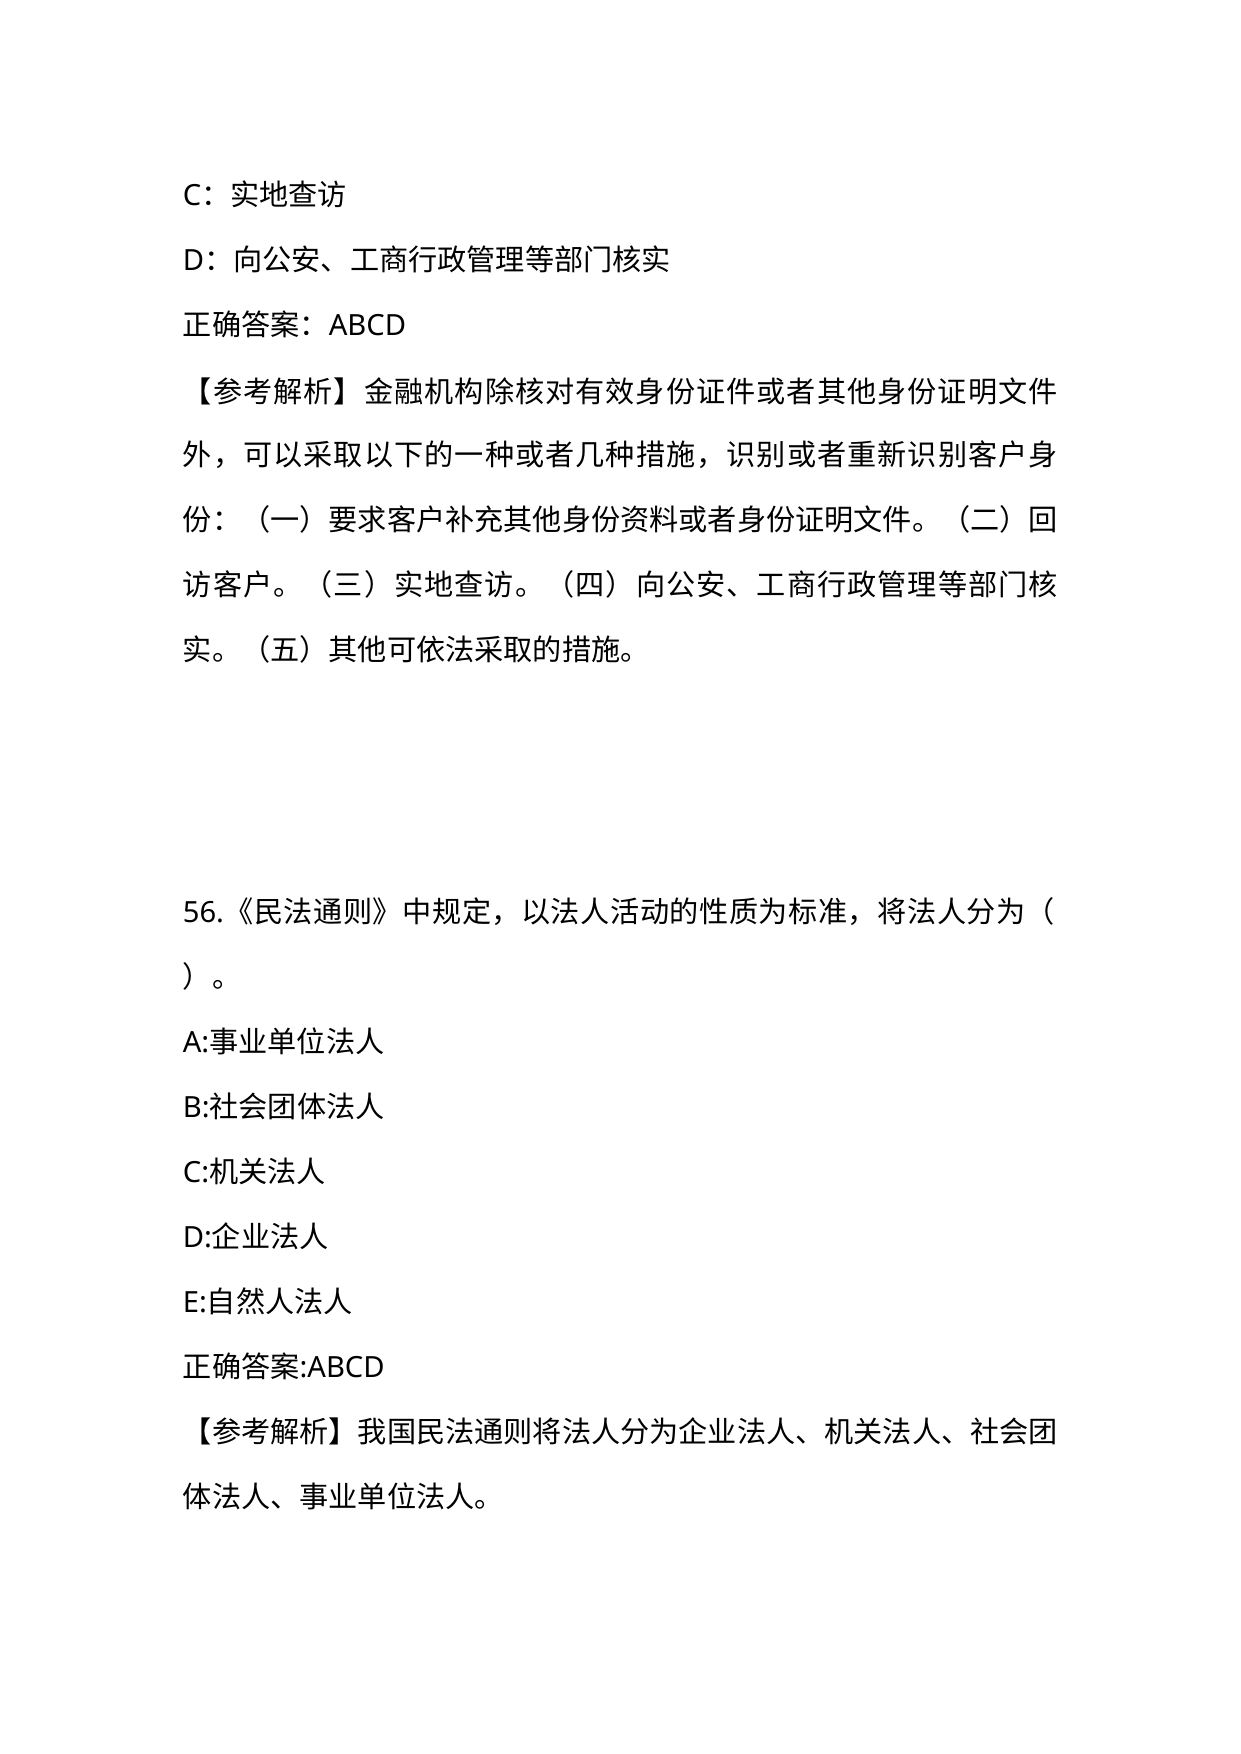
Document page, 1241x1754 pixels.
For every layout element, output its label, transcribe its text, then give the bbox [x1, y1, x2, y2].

text D:企业法人 [183, 1202, 1058, 1267]
text 正确答案:ABCD [183, 1332, 1058, 1397]
list C：实地查访 [183, 162, 1058, 227]
text B:社会团体法人 [183, 1072, 1058, 1137]
text C:机关法人 [183, 1137, 1058, 1202]
text E:自然人法人 [183, 1267, 1058, 1332]
list 【参考解析】金融机构除核对有效身份证件或者其他身份证明文件外，可以采取以下的一种或者几种措施，识别或者重新识别客户身份：（一）要求客户补充其他身份资料或者身份证明文件。（二）回访客户。（三）实地查访。（四）向公安、工商行政管理等部门核实。（五）其他可依法采取的措施。 [183, 357, 1058, 682]
list 正确答案：ABCD [183, 292, 1058, 357]
text 【参考解析】我国民法通则将法人分为企业法人、机关法人、社会团体法人、事业单位法人。 [183, 1397, 1058, 1527]
list D：向公安、工商行政管理等部门核实 [183, 227, 1058, 292]
text A:事业单位法人 [183, 1007, 1058, 1072]
text 56.《民法通则》中规定，以法人活动的性质为标准，将法人分为（ ）。 [183, 877, 1058, 1007]
